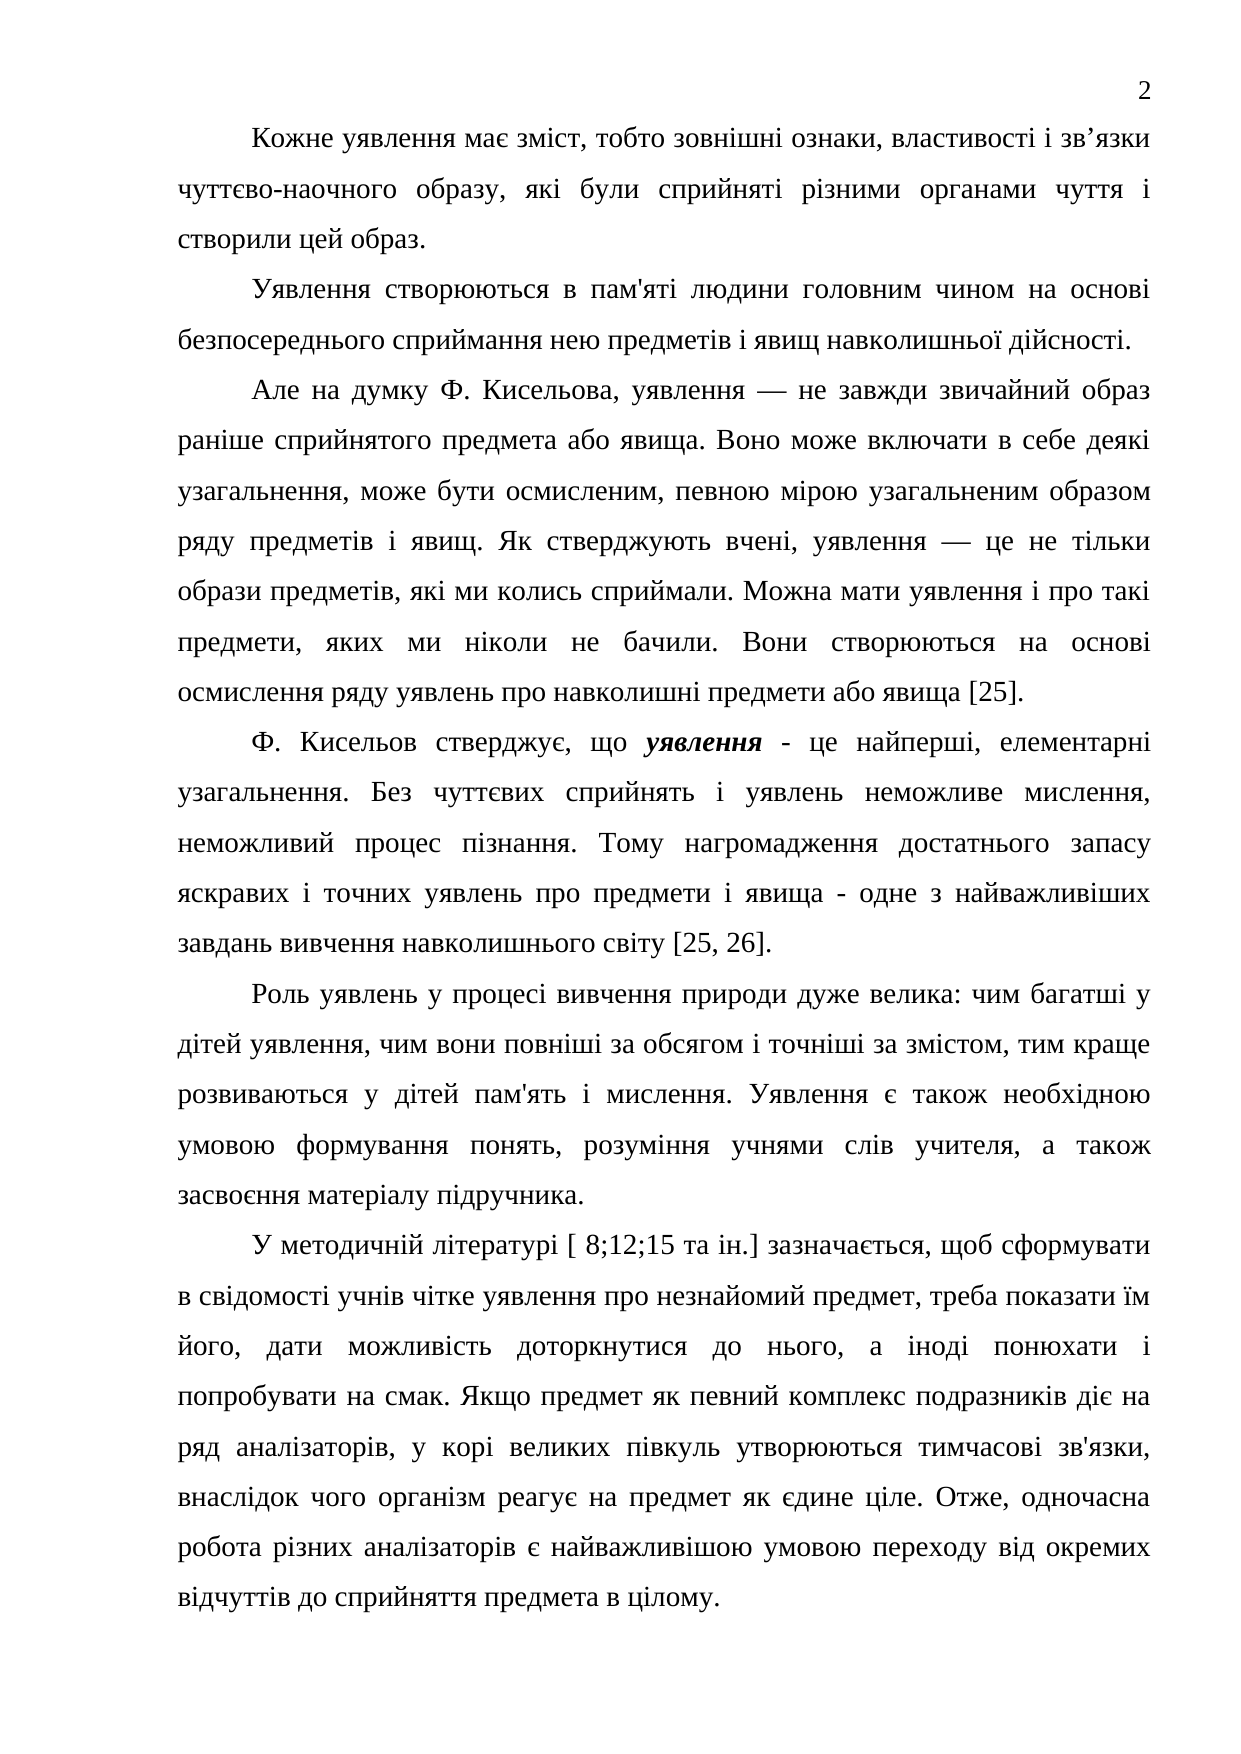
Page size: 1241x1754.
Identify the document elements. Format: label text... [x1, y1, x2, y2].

text Уявлення створюються в пам'яті людини головним чином на основі безпосереднього сприймання нею предметів і явищ навколишньої дійсності. [177, 271, 1152, 355]
text У методичній літературі [ 8;12;15 та ін.] зазначається, щоб сформувати в свідомості учнів чітке уявлення про незнайомий предмет, треба показати їм його, дати можливість доторкнутися до нього, а іноді понюхати і попробувати на смак. Якщо предмет як певний комплекс подразників діє на ряд аналізаторів, у корі великих півкуль утворюються тимчасові зв'язки, внаслідок чого організм реагує на предмет як єдине ціле. Отже, одночасна робота різних аналізаторів є найважливішою умовою переходу від окремих відчуттів до сприйняття предмета в цілому. [177, 1227, 1152, 1613]
text Кожне уявлення має зміст, тобто зовнішні ознаки, властивості і зв’язки чуттєво-наочного образу, які були сприйняті різними органами чуття і створили цей образ. [177, 121, 1152, 255]
text Але на думку Ф. Кисельова, уявлення — не завжди звичайний образ раніше сприйнятого предмета або явища. Воно може включати в себе деякі узагальнення, може бути осмисленим, певною мірою узагальненим образом ряду предметів і явищ. Як стверджують вчені, уявлення — це не тільки образи предметів, які ми колись сприймали. Можна мати уявлення і про такі предмети, яких ми ніколи не бачили. Вони створюються на основі осмислення ряду уявлень про навколишні предмети або явища [25]. [177, 372, 1152, 707]
text Ф. Кисельов стверджує, що уявлення - це найперші, елементарні узагальнення. Без чуттєвих сприйнять і уявлень неможливе мислення, неможливий процес пізнання. Тому нагромадження достатнього запасу яскравих і точних уявлень про предмети і явища - одне з найважливіших завдань вивчення навколишнього світу [25, 26]. [177, 724, 1152, 959]
text Роль уявлень у процесі вивчення природи дуже велика: чим багатші у дітей уявлення, чим вони повніші за обсягом і точніші за змістом, тим краще розвиваються у дітей пам'ять і мислення. Уявлення є також необхідною умовою формування понять, розуміння учнями слів учителя, а також засвоєння матеріалу підручника. [177, 976, 1152, 1211]
